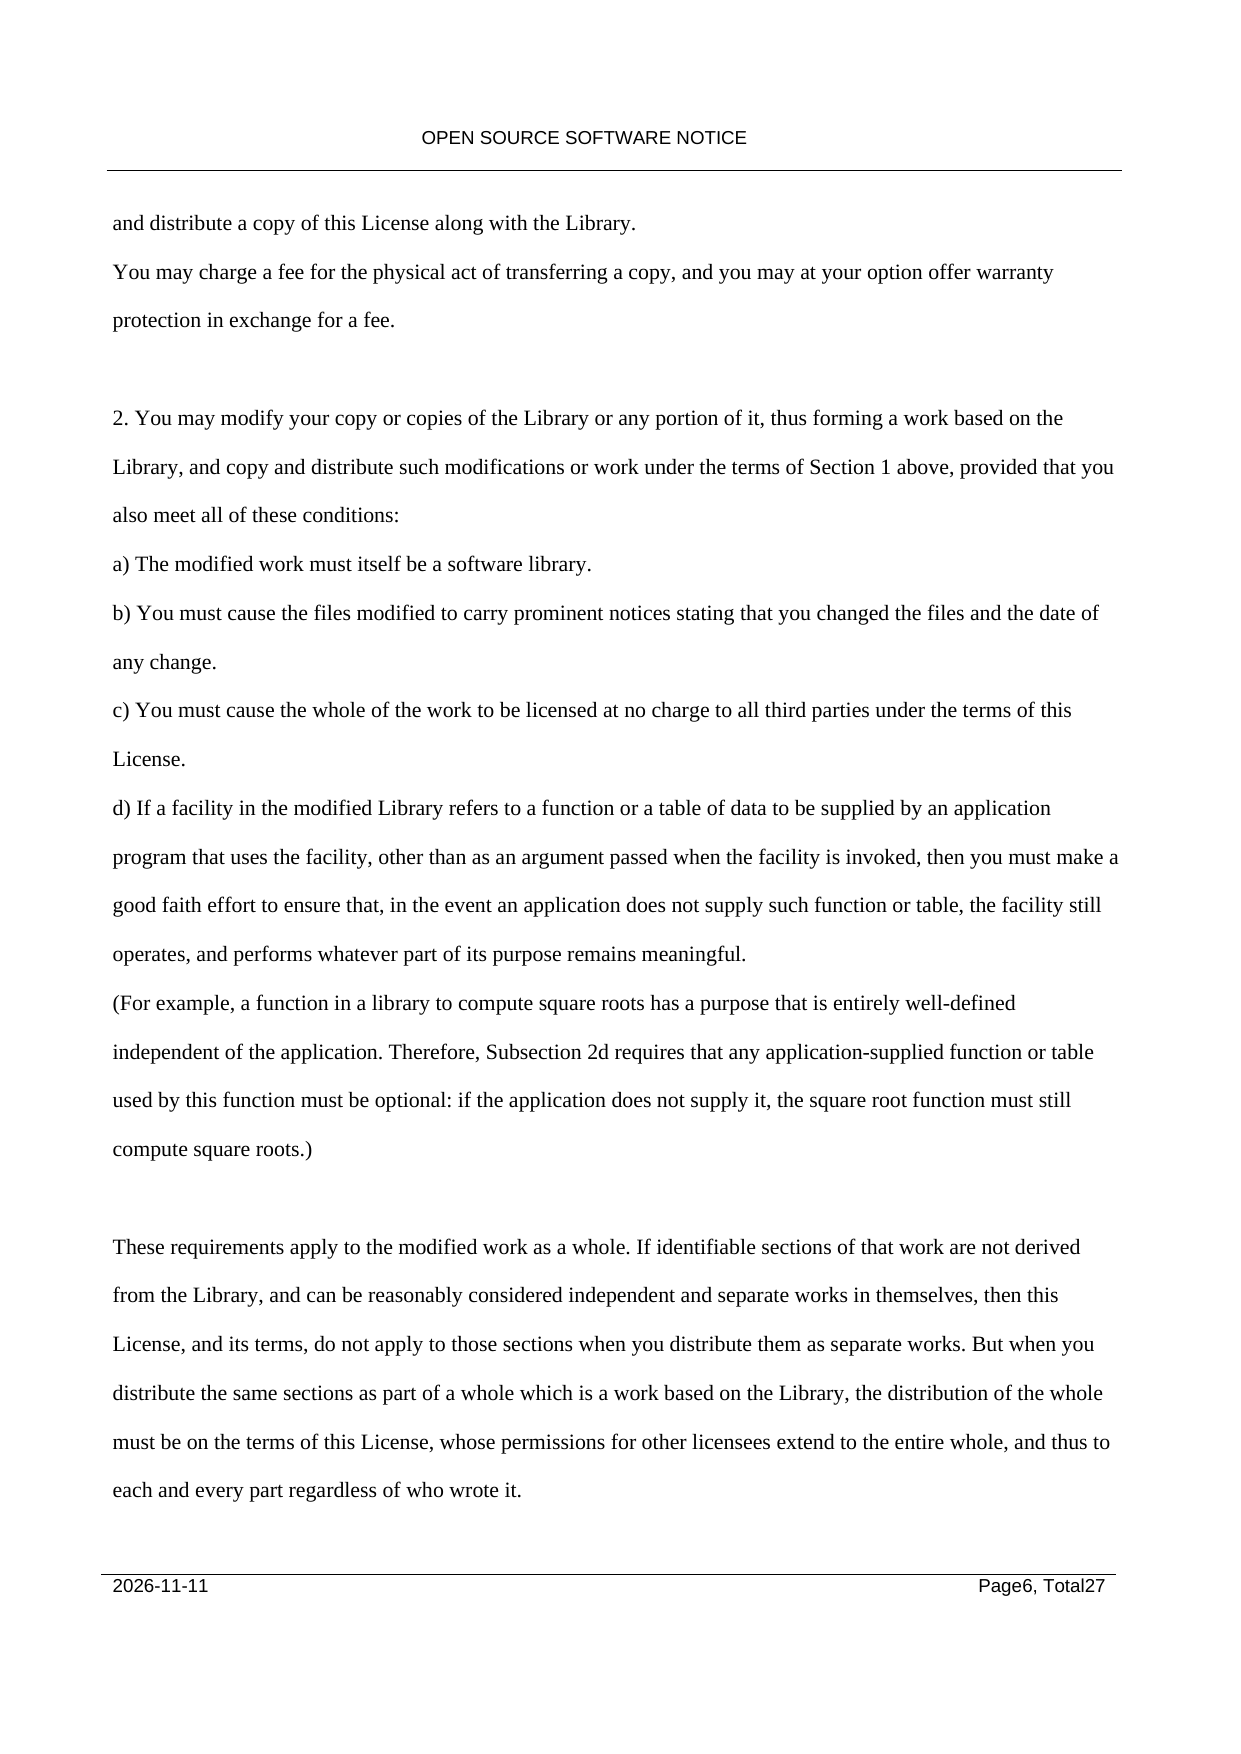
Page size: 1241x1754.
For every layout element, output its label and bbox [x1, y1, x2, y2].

text [112, 206, 1128, 1506]
